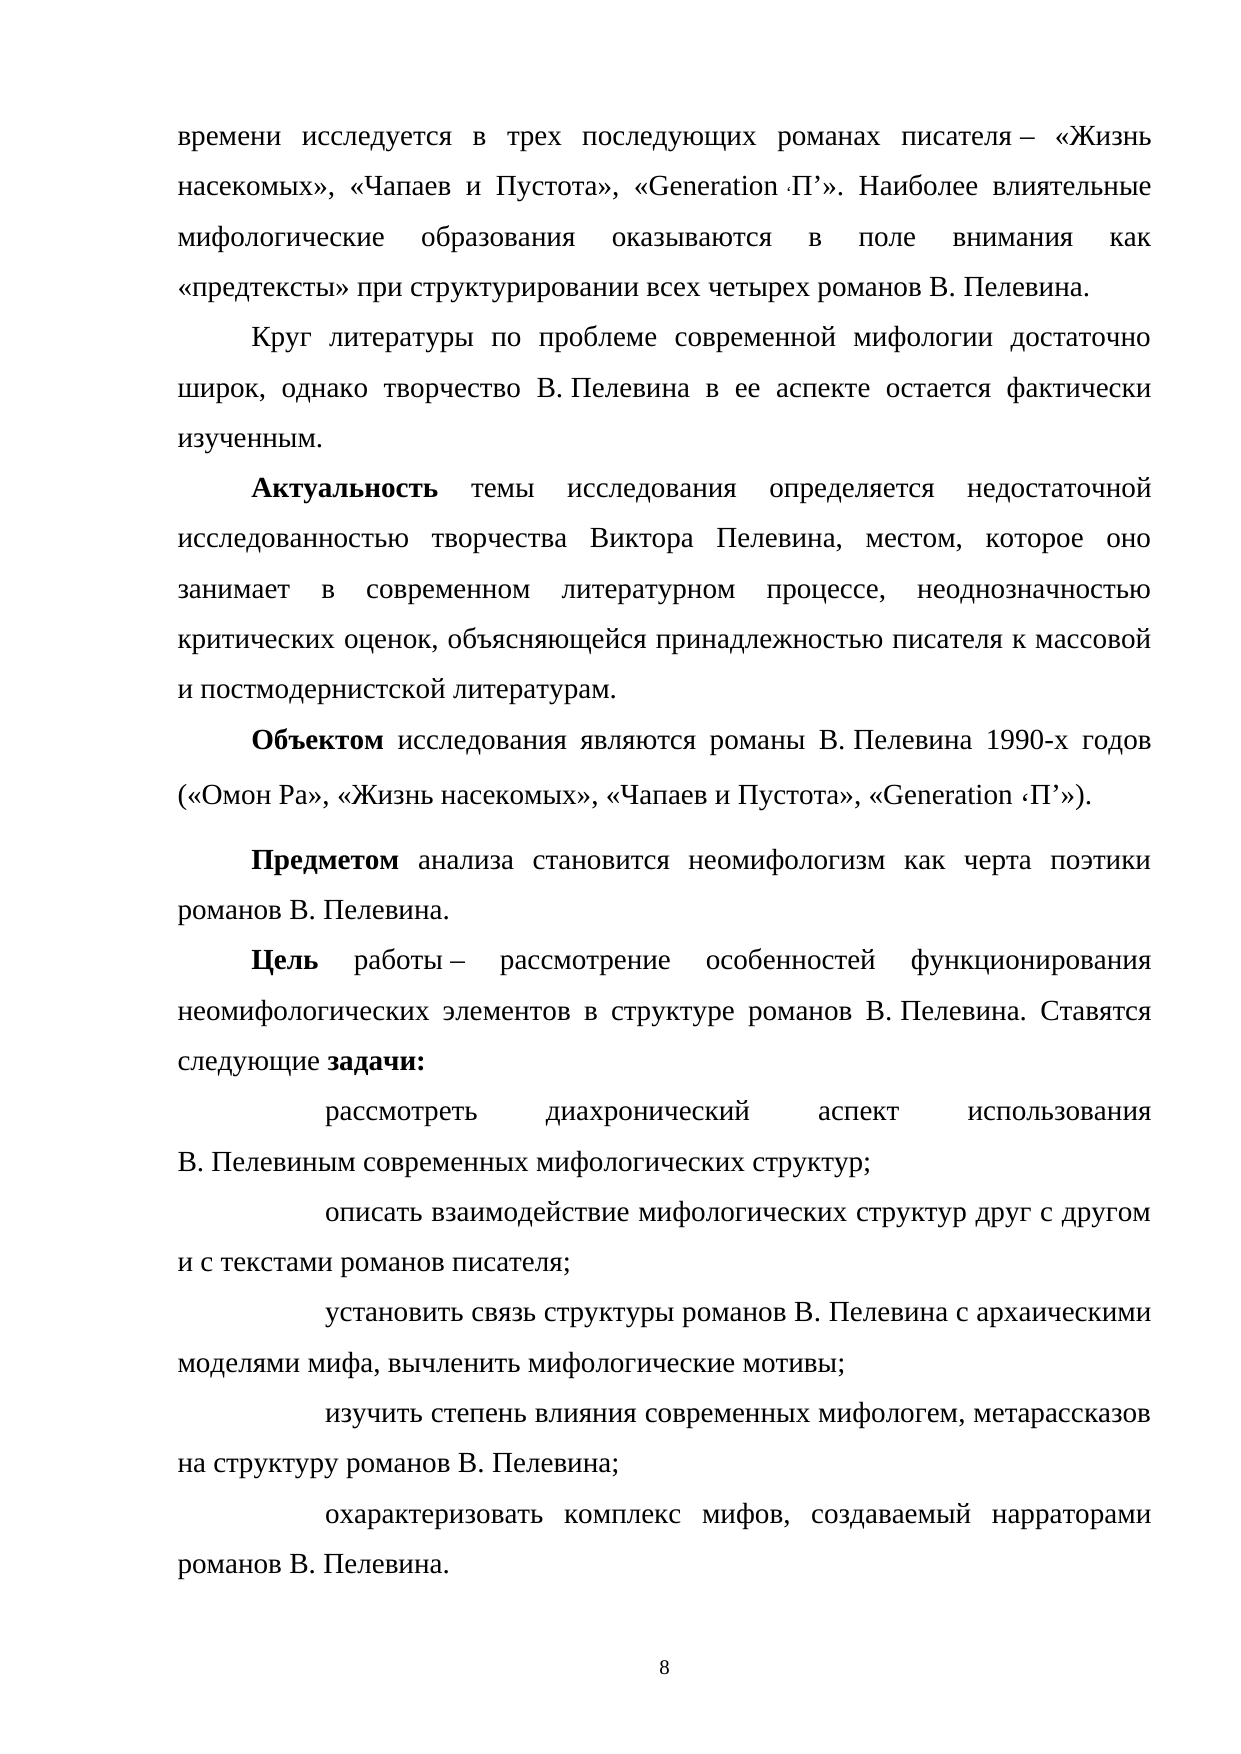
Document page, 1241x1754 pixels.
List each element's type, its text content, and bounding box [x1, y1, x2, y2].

text Круг литературы по проблеме современной мифологии достаточно широк, однако творчество В. Пелевина в ее аспекте остается фактически изученным. [177, 319, 1152, 453]
list изучить степень влияния современных мифологем, метарассказов на структуру романов В. Пелевина; [177, 1395, 1152, 1479]
list установить связь структуры романов В. Пелевина с архаическими моделями мифа, вычленить мифологические мотивы; [177, 1294, 1152, 1378]
list описать взаимодействие мифологических структур друг с другом и с текстами романов писателя; [177, 1194, 1152, 1278]
text Объектом исследования являются романы В. Пелевина 1990-х годов («Омон Ра», «Жизнь насекомых», «Чапаев и Пустота», «Generation ‘П’»). [177, 722, 1152, 820]
list охарактеризовать комплекс мифов, создаваемый нарраторами романов В. Пелевина. [177, 1496, 1152, 1580]
text Предметом анализа становится неомифологизм как черта поэтики романов В. Пелевина. [177, 842, 1152, 926]
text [177, 118, 1152, 303]
list рассмотреть диахронический аспект использования В. Пелевиным современных мифологических структур; [177, 1093, 1152, 1177]
text Цель работы – рассмотрение особенностей функционирования неомифологических элементов в структуре романов В. Пелевина. Ставятся следующие задачи: [177, 942, 1152, 1077]
text Актуальность темы исследования определяется недостаточной исследованностью творчества Виктора Пелевина, местом, которое оно занимает в современном литературном процессе, неоднозначностью критических оценок, объясняющейся принадлежностью писателя к массовой и постмодернистской литературам. [177, 470, 1152, 705]
